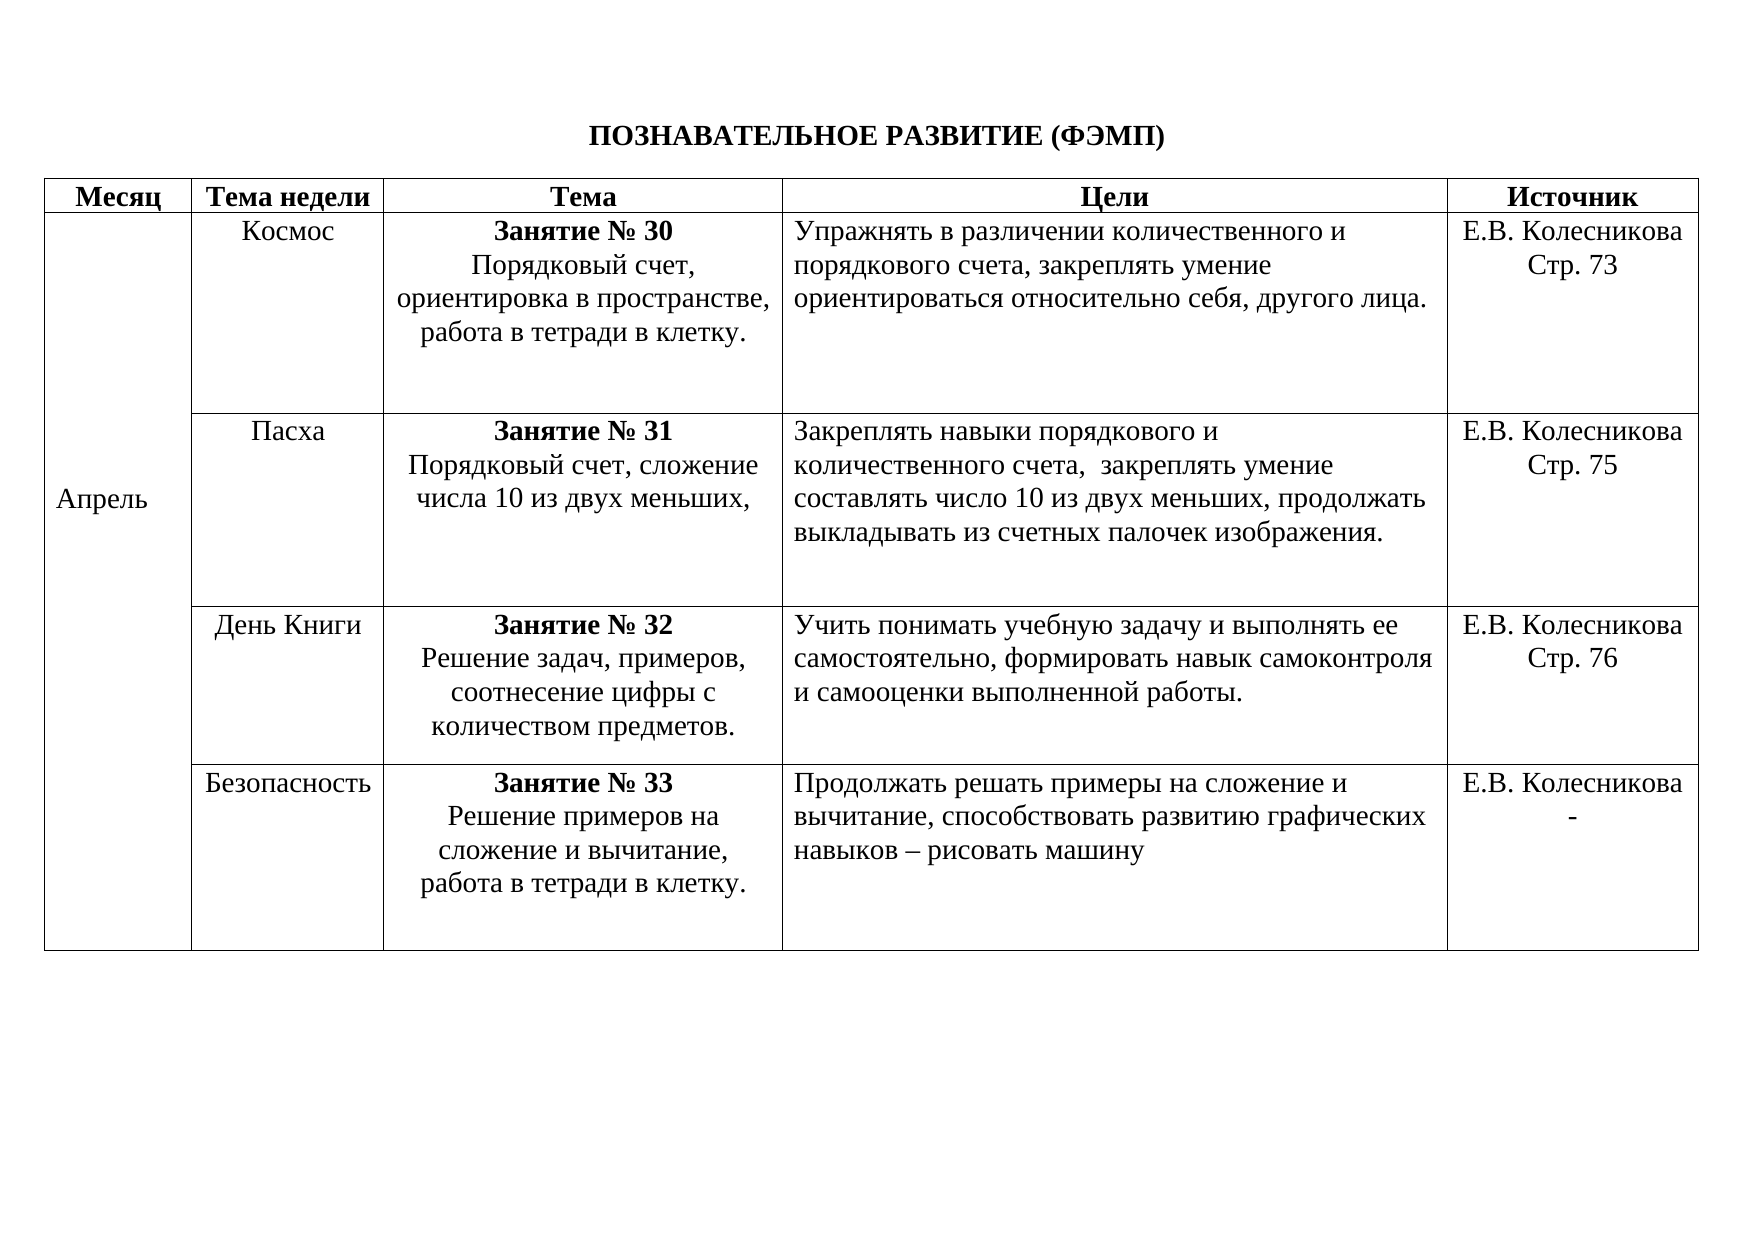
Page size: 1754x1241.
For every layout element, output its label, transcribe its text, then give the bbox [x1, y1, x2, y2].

table_header Цели [783, 179, 1447, 212]
table_cell Космос [192, 213, 383, 412]
table_cell Пасха [192, 414, 383, 606]
table_cell Занятие № 33 Решение примеров на сложение и вычитание, работа в тетради в клетку. [384, 765, 782, 950]
table_cell Безопасность [192, 765, 383, 950]
table_cell Занятие № 32 Решение задач, примеров, соотнесение цифры с количеством предметов. [384, 607, 782, 764]
table_cell Учить понимать учебную задачу и выполнять ее самостоятельно, формировать навык самоконтроля и самооценки выполненной работы. [783, 607, 1447, 764]
table_header Источник [1448, 179, 1698, 212]
table_cell Занятие № 30 Порядковый счет, ориентировка в пространстве, работа в тетради в клетку. [384, 213, 782, 412]
table_cell Апрель [45, 213, 191, 950]
table_header Тема недели [192, 179, 383, 212]
table_cell Е.В. Колесникова - [1448, 765, 1698, 950]
table_cell Занятие № 31 Порядковый счет, сложение числа 10 из двух меньших, [384, 414, 782, 606]
table_cell День Книги [192, 607, 383, 764]
text ПОЗНАВАТЕЛЬНОЕ РАЗВИТИЕ (ФЭМП) [118, 118, 1636, 152]
table_cell Е.В. Колесникова Стр. 76 [1448, 607, 1698, 764]
table_cell Продолжать решать примеры на сложение и вычитание, способствовать развитию графических навыков – рисовать машину [783, 765, 1447, 950]
table_header Тема [384, 179, 782, 212]
table_cell Е.В. Колесникова Стр. 73 [1448, 213, 1698, 412]
table_cell Е.В. Колесникова Стр. 75 [1448, 414, 1698, 606]
table_cell Упражнять в различении количественного и порядкового счета, закреплять умение ориентироваться относительно себя, другого лица. [783, 213, 1447, 412]
table_cell Закреплять навыки порядкового и количественного счета, закреплять умение составлять число 10 из двух меньших, продолжать выкладывать из счетных палочек изображения. [783, 414, 1447, 606]
table_header Месяц [45, 179, 191, 212]
